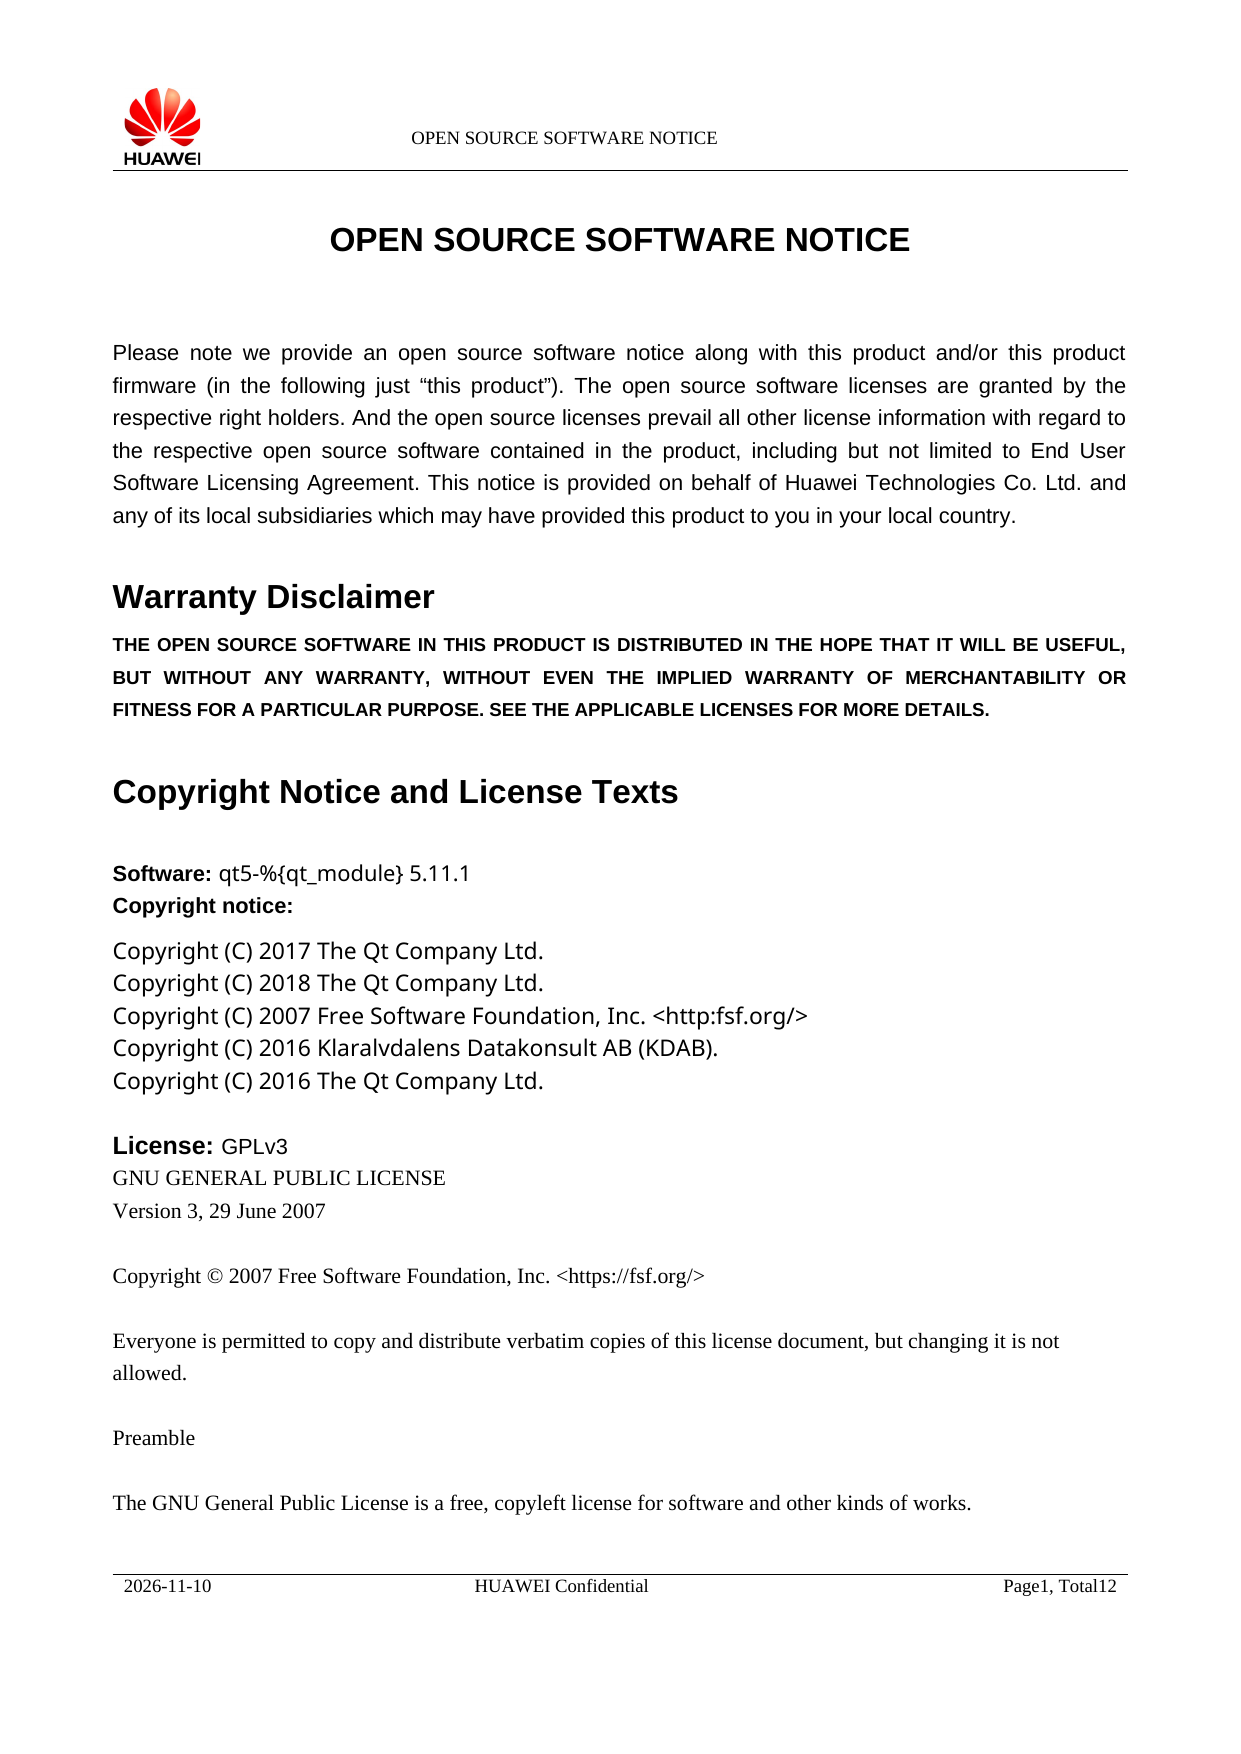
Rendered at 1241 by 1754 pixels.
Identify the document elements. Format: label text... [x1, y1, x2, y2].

text Copyright notice: [112, 889, 1128, 921]
text License: GPLv3 [112, 1129, 1128, 1161]
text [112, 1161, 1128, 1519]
text OPEN SOURCE SOFTWARE NOTICE [112, 206, 1128, 271]
text Warranty Disclaimer [112, 564, 1128, 629]
text Copyright Notice and License Texts [112, 759, 1128, 824]
text The open source software in this product is distributed in the hope that it will be useful, but WITHOUT ANY WARRANTY, without even the implied warranty of MERCHANTABILITY or FITNESS FOR A PARTICULAR PURPOSE. See the applicable licenses for more details. [112, 629, 1128, 726]
text Please note we provide an open source software notice along with this product and/or this product firmware (in the following just “this product”). The open source software licenses are granted by the respective right holders. And the open source licenses prevail all other license information with regard to the respective open source software contained in the product, including but not limited to End User Software Licensing Agreement. This notice is provided on behalf of Huawei Technologies Co. Ltd. and any of its local subsidiaries which may have provided this product to you in your local country. [112, 336, 1128, 531]
title Software: qt5-%{qt_module} 5.11.1 [112, 856, 1128, 889]
picture [124, 88, 201, 165]
text Copyright (C) 2017 The Qt Company Ltd. Copyright (C) 2018 The Qt Company Ltd. Copyright (C) 2007 Free Software Foundation, Inc. <http:fsf.org/> Copyright (C) 2016 Klaralvdalens Datakonsult AB (KDAB). Copyright (C) 2016 The Qt Company Ltd. [112, 934, 1128, 1129]
